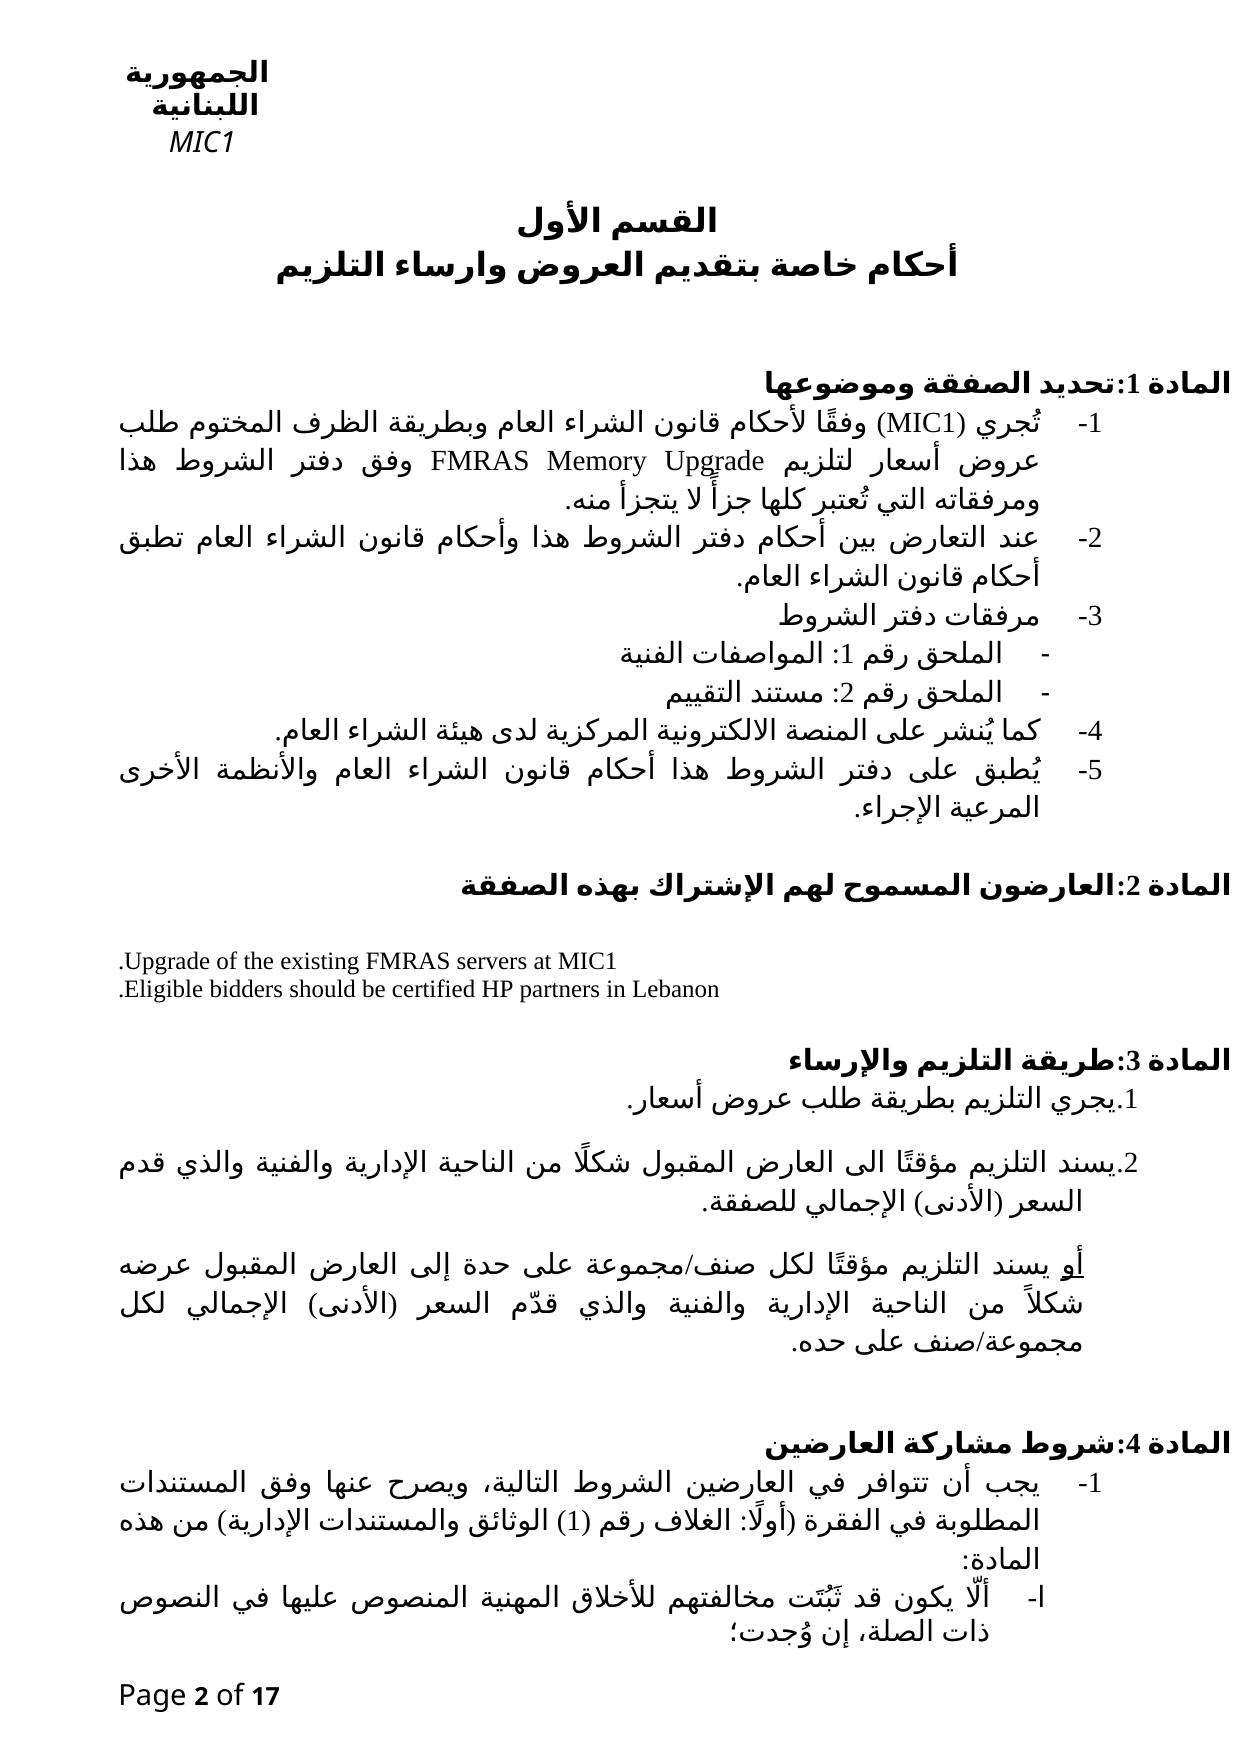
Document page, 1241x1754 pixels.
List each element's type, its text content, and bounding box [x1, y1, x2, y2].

text أو يسند التلزيم مؤقتًا لكل صنف/مجموعة على حدة إلى العارض المقبول عرضه شكلاً من الناحية الإدارية والفنية والذي قدّم السعر (الأدنى) الإجمالي لكل مجموعة/صنف على حده. [118, 1247, 1084, 1358]
text Upgrade of the existing FMRAS servers at MIC1. [118, 946, 1116, 974]
text Eligible bidders should be certified HP partners in Lebanon. [118, 974, 1116, 1003]
subtitle كما يُنشر على المنصة الالكترونية المركزية لدى هيئة الشراء العام. [118, 713, 1078, 747]
list ألّا يكون قد ثَبُتَت مخالفتهم للأخلاق المهنية المنصوص عليها في النصوص ذات الصلة، إن وُجدت؛ [118, 1581, 1027, 1648]
list مرفقات دفتر الشروط [118, 598, 1078, 631]
list يجب أن تتوافر في العارضين الشروط التالية، ويصرح عنها وفق المستندات المطلوبة في الفقرة (أولًا: الغلاف رقم (1) الوثائق والمستندات الإدارية) من هذه المادة: [118, 1465, 1078, 1576]
subtitle العارضون المسموح لهم الإشتراك بهذه الصفقة [118, 868, 1116, 901]
subtitle القسم الأول [118, 201, 1116, 239]
text أحكام خاصة بتقديم العروض وارساء التلزيم [118, 245, 1116, 283]
list تُجري (MIC1) وفقًا لأحكام قانون الشراء العام وبطريقة الظرف المختوم طلب عروض أسعار لتلزيم FMRAS Memory Upgrade وفق دفتر الشروط هذا ومرفقاته التي تُعتبر كلها جزأً لا يتجزأ منه. [118, 405, 1078, 516]
list يجري التلزيم بطريقة طلب عروض أسعار. [118, 1082, 1116, 1115]
subtitle طريقة التلزيم والإرساء [118, 1043, 1116, 1077]
list يسند التلزيم مؤقتًا الى العارض المقبول شكلًا من الناحية الإدارية والفنية والذي قدم السعر (الأدنى) الإجمالي للصفقة. [118, 1145, 1116, 1217]
list الملحق رقم 1: المواصفات الفنية [118, 636, 1041, 670]
list الملحق رقم 2: مستند التقييم [118, 675, 1041, 708]
subtitle شروط مشاركة العارضين [118, 1426, 1116, 1460]
list عند التعارض بين أحكام دفتر الشروط هذا وأحكام قانون الشراء العام تطبق أحكام قانون الشراء العام. [118, 521, 1078, 593]
subtitle يُطبق على دفتر الشروط هذا أحكام قانون الشراء العام والأنظمة الأخرى المرعية الإجراء. [118, 752, 1078, 824]
subtitle تحديد الصفقة وموضوعها [118, 366, 1116, 400]
